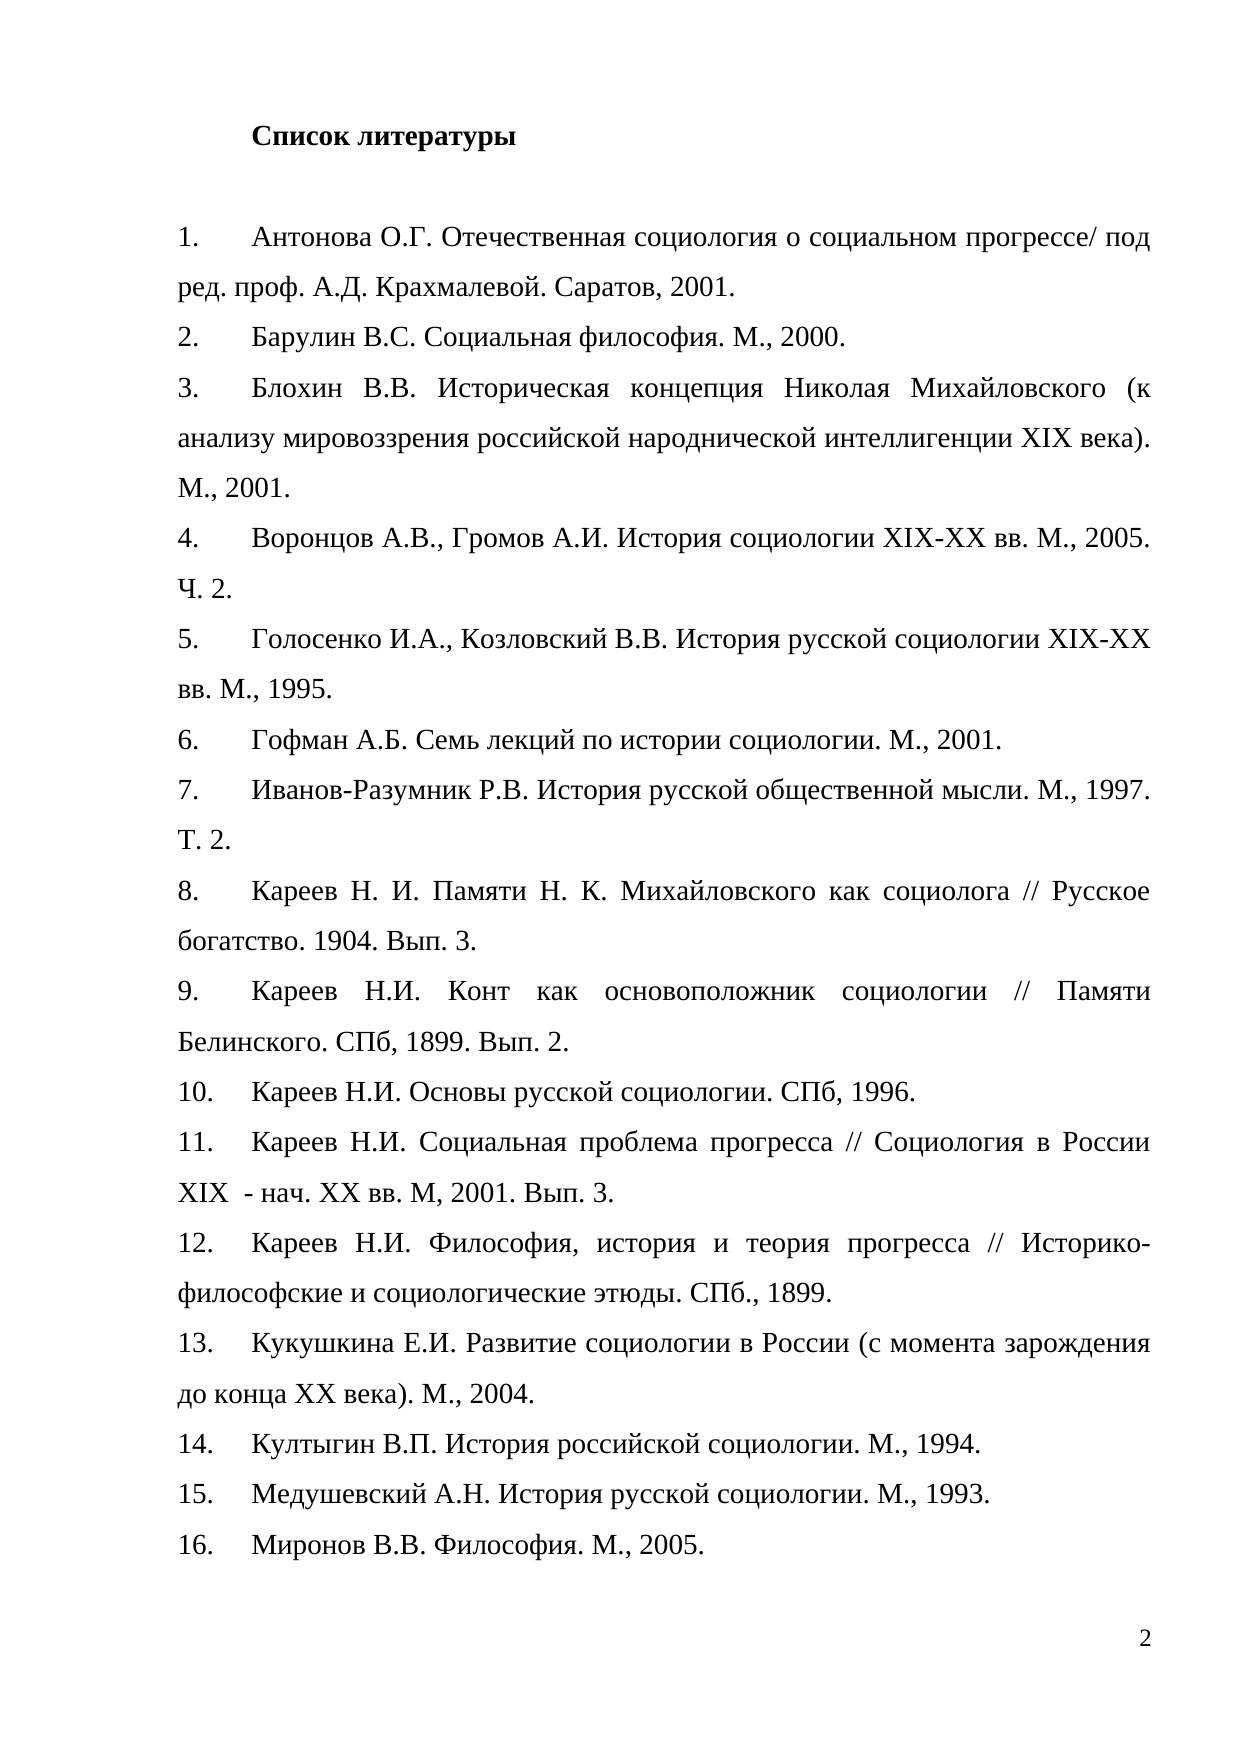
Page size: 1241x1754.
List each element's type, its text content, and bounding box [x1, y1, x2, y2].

list Антонова О.Г. Отечественная социология о социальном прогрессе/ под ред. проф. А.Д. Крахмалевой. Саратов, 2001. [177, 219, 1152, 303]
list Барулин В.С. Социальная философия. М., 2000. [177, 319, 1152, 353]
list Миронов В.В. Философия. М., 2005. [177, 1527, 1152, 1560]
list Воронцов А.В., Громов А.И. История социологии XIX-XX вв. М., 2005. Ч. 2. [177, 521, 1152, 604]
list Голосенко И.А., Козловский В.В. История русской социологии XIX-XX вв. М., 1995. [177, 621, 1152, 705]
list Гофман А.Б. Семь лекций по истории социологии. М., 2001. [177, 722, 1152, 755]
list Кареев Н.И. Социальная проблема прогресса // Социология в России XIX - нач. XX вв. М, 2001. Вып. 3. [177, 1124, 1152, 1208]
list Блохин В.В. Историческая концепция Николая Михайловского (к анализу мировоззрения российской народнической интеллигенции XIX века). М., 2001. [177, 370, 1152, 504]
list Кукушкина Е.И. Развитие социологии в России (с момента зарождения до конца XX века). М., 2004. [177, 1326, 1152, 1409]
list Иванов-Разумник Р.В. История русской общественной мысли. М., 1997. Т. 2. [177, 772, 1152, 856]
list Кареев Н.И. Конт как основоположник социологии // Памяти Белинского. СПб, 1899. Вып. 2. [177, 973, 1152, 1057]
list Култыгин В.П. История российской социологии. М., 1994. [177, 1426, 1152, 1460]
list Кареев Н.И. Основы русской социологии. СПб, 1996. [177, 1074, 1152, 1108]
list Медушевский А.Н. История русской социологии. М., 1993. [177, 1477, 1152, 1510]
list Кареев Н. И. Памяти Н. К. Михайловского как социолога // Русское богатство. 1904. Вып. 3. [177, 873, 1152, 957]
list Кареев Н.И. Философия, история и теория прогресса // Историко-философские и социологические этюды. СПб., 1899. [177, 1225, 1152, 1309]
text Список литературы [177, 118, 1152, 152]
